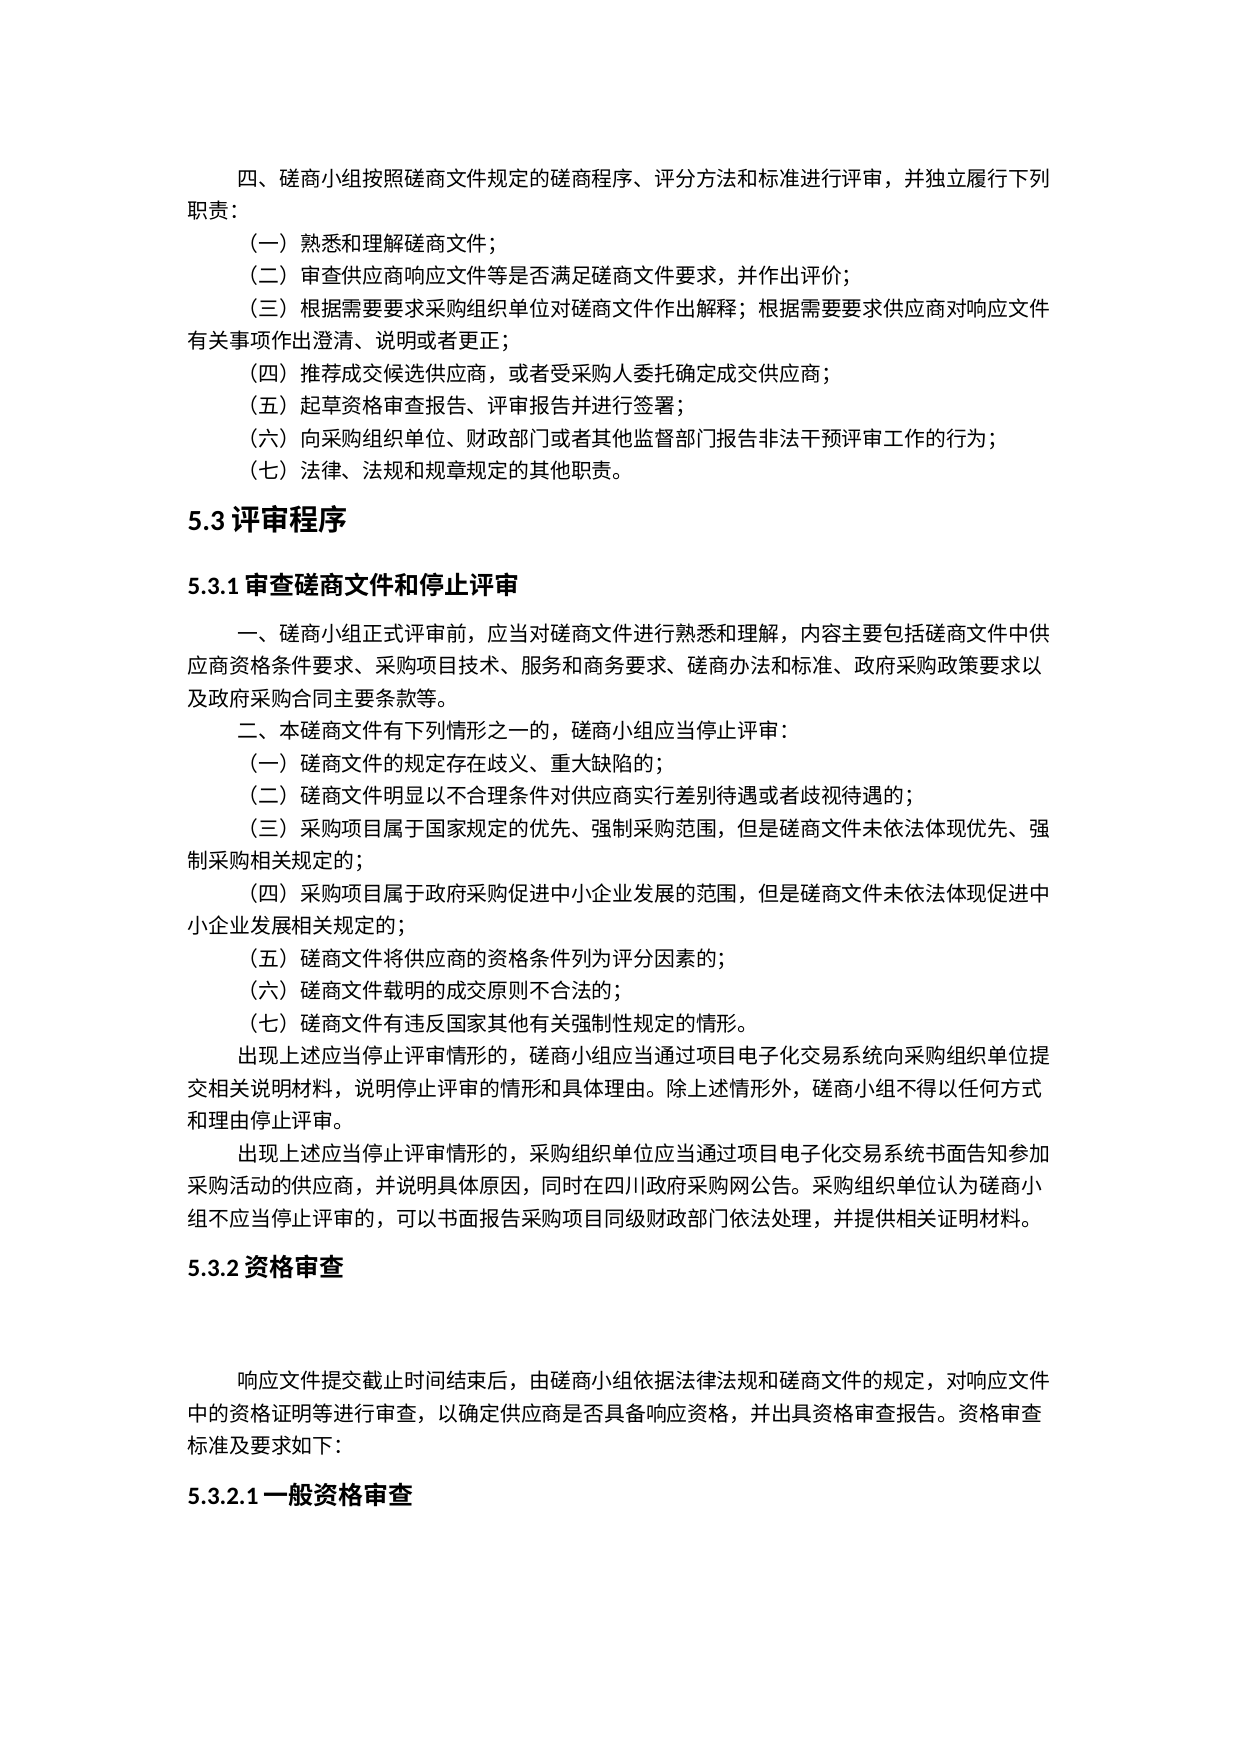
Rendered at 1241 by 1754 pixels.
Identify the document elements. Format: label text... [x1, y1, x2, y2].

text （五）起草资格审查报告、评审报告并进行签署； [187, 389, 1053, 422]
text （四）采购项目属于政府采购促进中小企业发展的范围，但是磋商文件未依法体现促进中小企业发展相关规定的； [187, 877, 1053, 942]
text （七）磋商文件有违反国家其他有关强制性规定的情形。 [187, 1007, 1053, 1039]
text （六）磋商文件载明的成交原则不合法的； [187, 974, 1053, 1007]
text 出现上述应当停止评审情形的，采购组织单位应当通过项目电子化交易系统书面告知参加采购活动的供应商，并说明具体原因，同时在四川政府采购网公告。采购组织单位认为磋商小组不应当停止评审的，可以书面报告采购项目同级财政部门依法处理，并提供相关证明材料。 [187, 1137, 1053, 1234]
text （六）向采购组织单位、财政部门或者其他监督部门报告非法干预评审工作的行为； [187, 422, 1053, 454]
text （一）磋商文件的规定存在歧义、重大缺陷的； [187, 747, 1053, 779]
text 5.3.2资格审查 [187, 1234, 1053, 1299]
text （七）法律、法规和规章规定的其他职责。 [187, 454, 1053, 487]
text （三）根据需要要求采购组织单位对磋商文件作出解释；根据需要要求供应商对响应文件有关事项作出澄清、说明或者更正； [187, 292, 1053, 357]
text 一、磋商小组正式评审前，应当对磋商文件进行熟悉和理解，内容主要包括磋商文件中供应商资格条件要求、采购项目技术、服务和商务要求、磋商办法和标准、政府采购政策要求以及政府采购合同主要条款等。 [187, 617, 1053, 714]
text 四、磋商小组按照磋商文件规定的磋商程序、评分方法和标准进行评审，并独立履行下列职责： [187, 162, 1053, 227]
text 出现上述应当停止评审情形的，磋商小组应当通过项目电子化交易系统向采购组织单位提交相关说明材料，说明停止评审的情形和具体理由。除上述情形外，磋商小组不得以任何方式和理由停止评审。 [187, 1039, 1053, 1137]
text （一）熟悉和理解磋商文件； [187, 227, 1053, 259]
text 二、本磋商文件有下列情形之一的，磋商小组应当停止评审： [187, 714, 1053, 747]
text 5.3评审程序 [187, 487, 1053, 552]
text （二）磋商文件明显以不合理条件对供应商实行差别待遇或者歧视待遇的； [187, 779, 1053, 812]
text （五）磋商文件将供应商的资格条件列为评分因素的； [187, 942, 1053, 974]
text 5.3.1审查磋商文件和停止评审 [187, 552, 1053, 617]
text 响应文件提交截止时间结束后，由磋商小组依据法律法规和磋商文件的规定，对响应文件中的资格证明等进行审查，以确定供应商是否具备响应资格，并出具资格审查报告。资格审查标准及要求如下： [187, 1364, 1053, 1462]
text 5.3.2.1一般资格审查 [187, 1462, 1053, 1527]
text （二）审查供应商响应文件等是否满足磋商文件要求，并作出评价； [187, 259, 1053, 292]
text （四）推荐成交候选供应商，或者受采购人委托确定成交供应商； [187, 357, 1053, 389]
text （三）采购项目属于国家规定的优先、强制采购范围，但是磋商文件未依法体现优先、强制采购相关规定的； [187, 812, 1053, 877]
